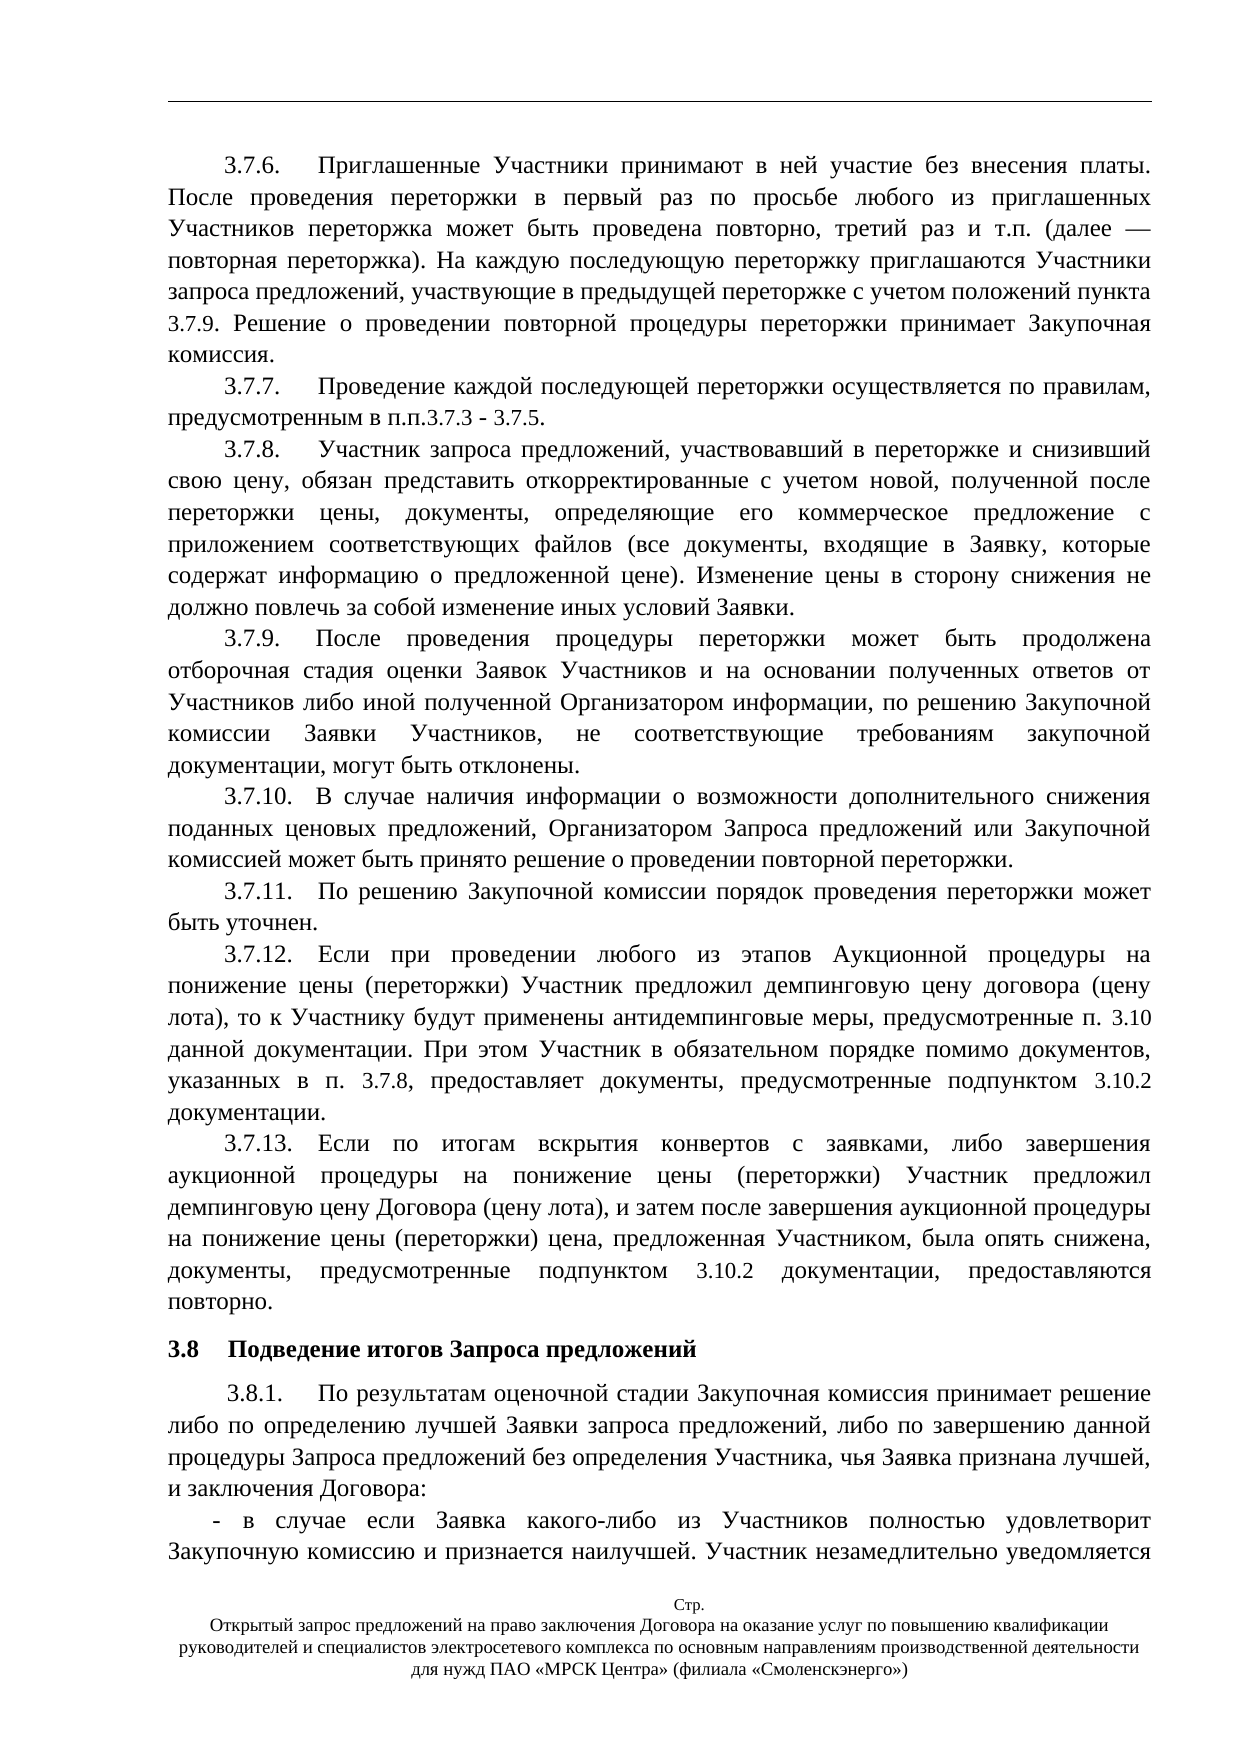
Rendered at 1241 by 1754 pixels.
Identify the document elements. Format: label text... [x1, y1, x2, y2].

list Участник запроса предложений, участвовавший в переторжке и снизивший свою цену, обязан представить откорректированные с учетом новой, полученной после переторжки цены, документы, определяющие его коммерческое предложение с приложением соответствующих файлов (все документы, входящие в Заявку, которые содержат информацию о предложенной цене). Изменение цены в сторону снижения не должно повлечь за собой изменение иных условий Заявки. [168, 434, 1152, 621]
subtitle Подведение итогов Запроса предложений [168, 1334, 1152, 1363]
list После проведения процедуры переторжки может быть продолжена отборочная стадия оценки Заявок Участников и на основании полученных ответов от Участников либо иной полученной Организатором информации, по решению Закупочной комиссии Заявки Участников, не соответствующие требованиям закупочной документации, могут быть отклонены. [168, 623, 1152, 778]
list Приглашенные Участники принимают в ней участие без внесения платы. После проведения переторжки в первый раз по просьбе любого из приглашенных Участников переторжка может быть проведена повторно, третий раз и т.п. (далее — повторная переторжка). На каждую последующую переторжку приглашаются Участники запроса предложений, участвующие в предыдущей переторжке с учетом положений пункта 3.7.9. Решение о проведении повторной процедуры переторжки принимает Закупочная комиссия. [168, 150, 1152, 368]
list Проведение каждой последующей переторжки осуществляется по правилам, предусмотренным в п.п.3.7.3 - 3.7.5. [168, 371, 1152, 431]
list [168, 1505, 1152, 1565]
list В случае наличия информации о возможности дополнительного снижения поданных ценовых предложений, Организатором Запроса предложений или Закупочной комиссией может быть принято решение о проведении повторной переторжки. [168, 781, 1152, 873]
list Если при проведении любого из этапов Аукционной процедуры на понижение цены (переторжки) Участник предложил демпинговую цену договора (цену лота), то к Участнику будут применены антидемпинговые меры, предусмотренные п. 3.10 данной документации. При этом Участник в обязательном порядке помимо документов, указанных в п. 3.7.8, предоставляет документы, предусмотренные подпунктом 3.10.2 документации. [168, 939, 1152, 1126]
list По результатам оценочной стадии Закупочная комиссия принимает решение либо по определению лучшей Заявки запроса предложений, либо по завершению данной процедуры Запроса предложений без определения Участника, чья Заявка признана лучшей, и заключения Договора: [168, 1378, 1152, 1502]
list Если по итогам вскрытия конвертов с заявками, либо завершения аукционной процедуры на понижение цены (переторжки) Участник предложил демпинговую цену Договора (цену лота), и затем после завершения аукционной процедуры на понижение цены (переторжки) цена, предложенная Участником, была опять снижена, документы, предусмотренные подпунктом 3.10.2 документации, предоставляются повторно. [168, 1128, 1152, 1315]
list По решению Закупочной комиссии порядок проведения переторжки может быть уточнен. [168, 876, 1152, 936]
